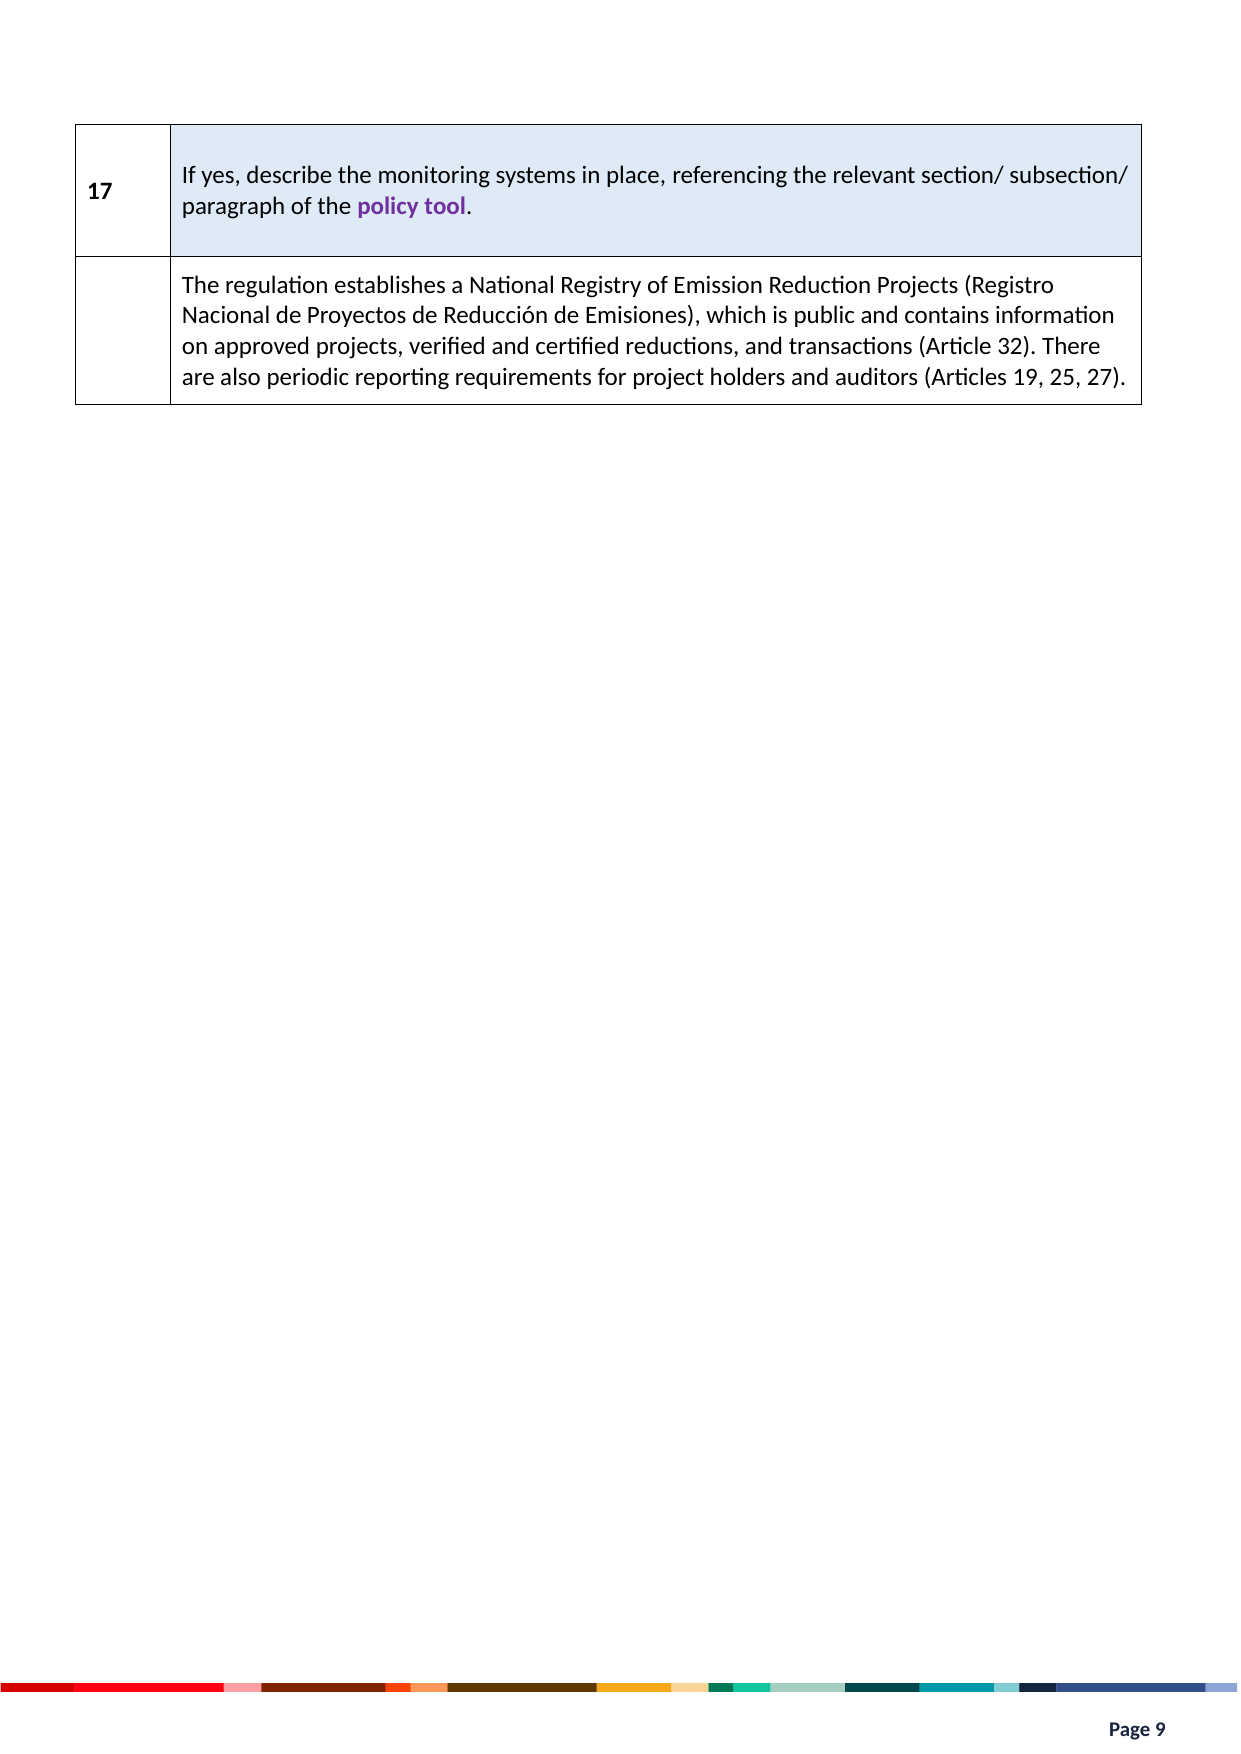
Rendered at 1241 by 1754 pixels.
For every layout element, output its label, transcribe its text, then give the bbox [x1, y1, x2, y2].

picture [0, 1683, 1236, 1692]
table_cell [76, 257, 170, 404]
table_cell The regulation establishes a National Registry of Emission Reduction Projects (Registro Nacional de Proyectos de Reducción de Emisiones), which is public and contains information on approved projects, verified and certified reductions, and transactions (Article 32). There are also periodic reporting requirements for project holders and auditors (Articles 19, 25, 27). [171, 257, 1141, 404]
table_cell If yes, describe the monitoring systems in place, referencing the relevant section/ subsection/ paragraph of the policy tool. [171, 125, 1141, 256]
table_cell 17 [76, 125, 170, 256]
